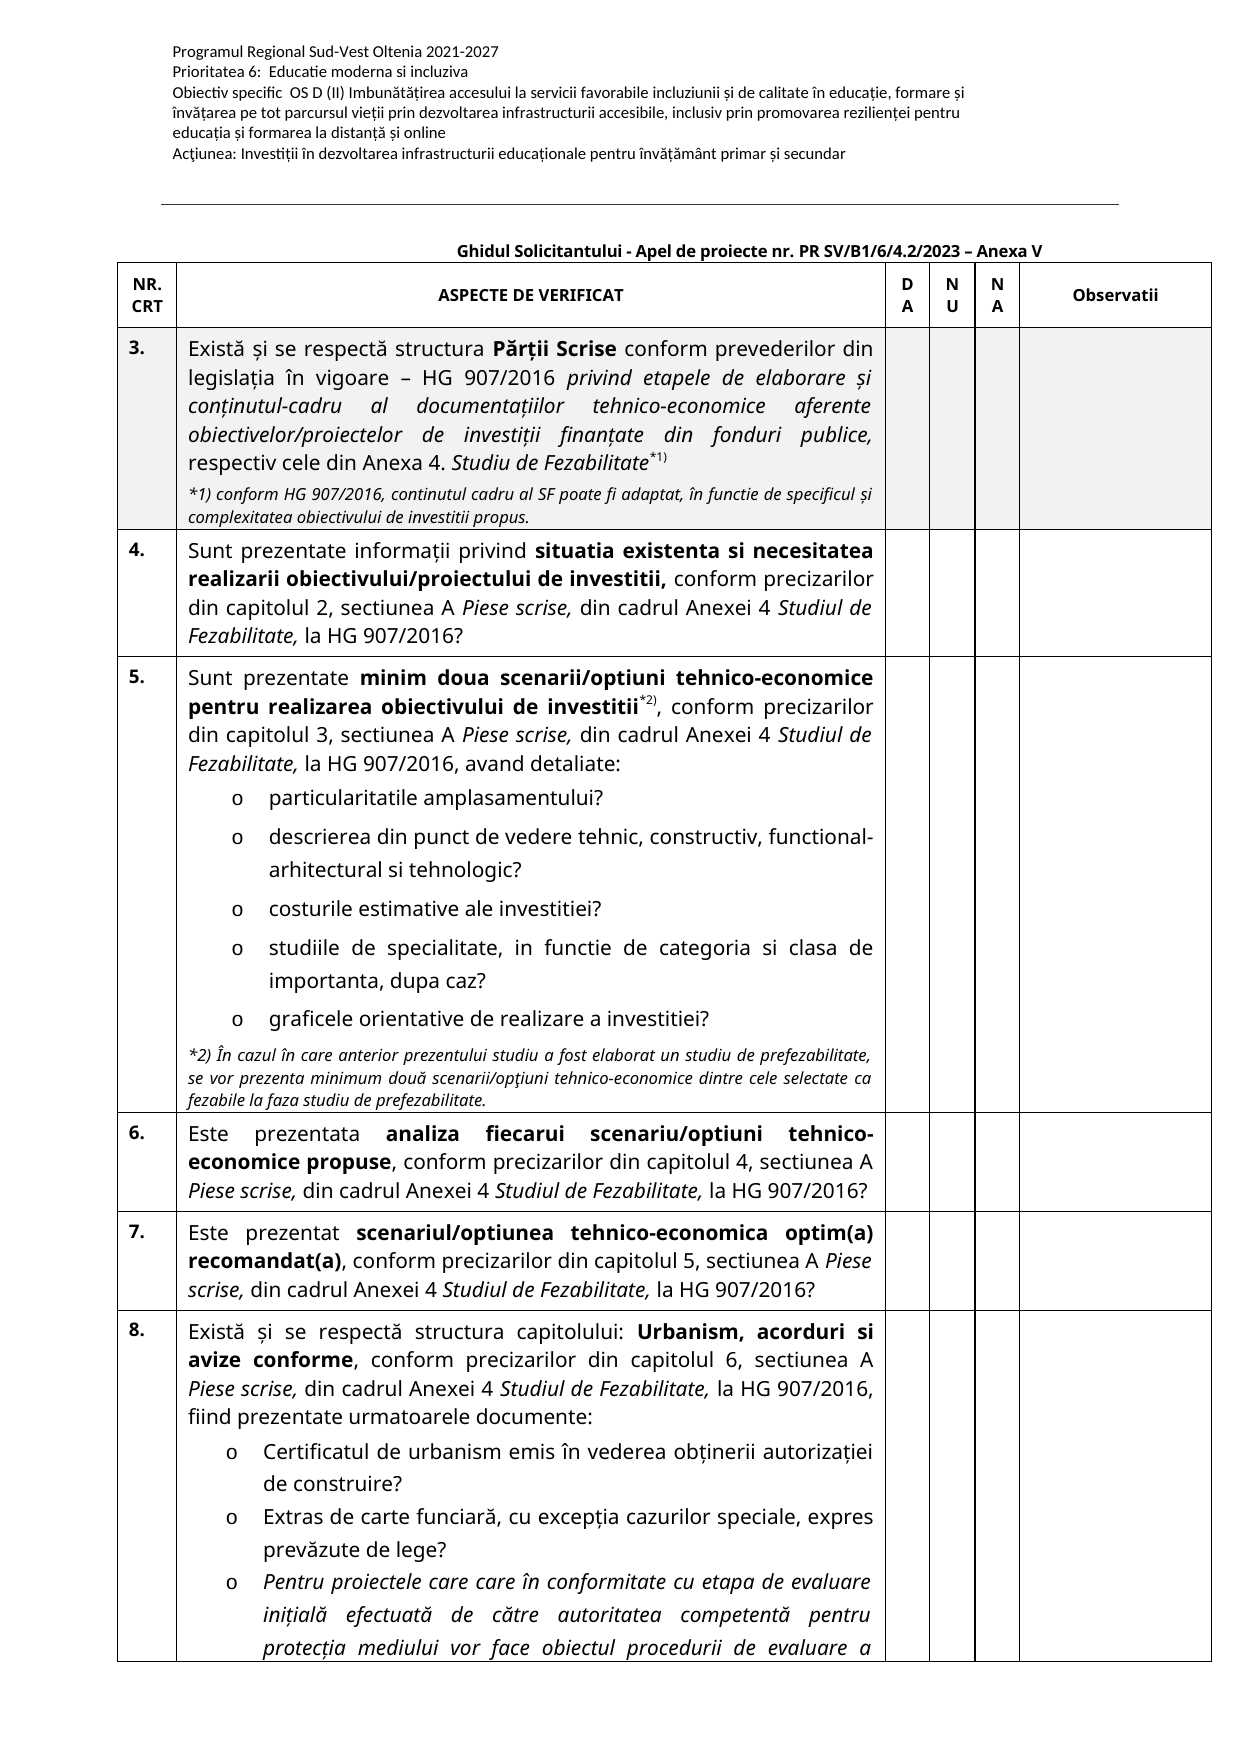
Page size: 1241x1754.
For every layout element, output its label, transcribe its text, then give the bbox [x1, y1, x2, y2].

table_cell [930, 1311, 974, 1661]
table_cell Este prezentat scenariul/optiunea tehnico-economica optim(a) recomandat(a), conform precizarilor din capitolul 5, sectiunea A Piese scrise, din cadrul Anexei 4 Studiul de Fezabilitate, la HG 907/2016? [177, 1212, 885, 1309]
table_cell [976, 530, 1019, 656]
table_header NR. CRT [118, 263, 176, 327]
table_cell [976, 328, 1019, 529]
table_cell [886, 657, 929, 1112]
table_cell [886, 328, 929, 529]
table_cell [118, 1212, 176, 1309]
table_cell [976, 1113, 1019, 1211]
table_cell [976, 1212, 1019, 1309]
table_cell [976, 657, 1019, 1112]
table_cell [118, 530, 176, 656]
table_cell Este prezentata analiza fiecarui scenariu/optiuni tehnico-economice propuse, conform precizarilor din capitolul 4, sectiunea A Piese scrise, din cadrul Anexei 4 Studiul de Fezabilitate, la HG 907/2016? [177, 1113, 885, 1211]
table_cell Sunt prezentate minim doua scenarii/optiuni tehnico-economice pentru realizarea obiectivului de investitii*2), conform precizarilor din capitolul 3, sectiunea A Piese scrise, din cadrul Anexei 4 Studiul de Fezabilitate, la HG 907/2016, avand detaliate: particularitatile amplasamentului? descrierea din punct de vedere tehnic, constructiv, functional-arhitectural si tehnologic? costurile estimative ale investitiei? studiile de specialitate, in functie de categoria si clasa de importanta, dupa caz? graficele orientative de realizare a investitiei? *2) În cazul în care anterior prezentului studiu a fost elaborat un studiu de prefezabilitate, se vor prezenta minimum două scenarii/opţiuni tehnico-economice dintre cele selectate ca fezabile la faza studiu de prefezabilitate. [177, 657, 885, 1112]
table_cell [1020, 530, 1211, 656]
table_header ASPECTE DE VERIFICAT [177, 263, 885, 327]
table_header NU [930, 263, 974, 327]
table_cell Sunt prezentate informații privind situatia existenta si necesitatea realizarii obiectivului/proiectului de investitii, conform precizarilor din capitolul 2, sectiunea A Piese scrise, din cadrul Anexei 4 Studiul de Fezabilitate, la HG 907/2016? [177, 530, 885, 656]
table_cell [1020, 1212, 1211, 1309]
table_cell [930, 328, 974, 529]
table_cell [1020, 1311, 1211, 1661]
table_cell [118, 657, 176, 1112]
table_cell [1020, 328, 1211, 529]
table_cell [118, 1311, 176, 1661]
table_cell [1020, 657, 1211, 1112]
table_cell [930, 530, 974, 656]
table_cell [930, 1113, 974, 1211]
table_cell [886, 1212, 929, 1309]
table_cell [1020, 1113, 1211, 1211]
table_header NA [976, 263, 1019, 327]
table_header Observatii [1020, 263, 1211, 327]
table_cell [886, 1311, 929, 1661]
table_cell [177, 1311, 885, 1661]
table_cell [930, 657, 974, 1112]
table_cell [976, 1311, 1019, 1661]
table_cell [930, 1212, 974, 1309]
table_cell [118, 328, 176, 529]
table_cell Există și se respectă structura Părții Scrise conform prevederilor din legislația în vigoare – HG 907/2016 privind etapele de elaborare şi conţinutul-cadru al documentaţiilor tehnico-economice aferente obiectivelor/proiectelor de investiţii finanţate din fonduri publice, respectiv cele din Anexa 4. Studiu de Fezabilitate*1) *1) conform HG 907/2016, continutul cadru al SF poate fi adaptat, în functie de specificul și complexitatea obiectivului de investitii propus. [177, 328, 885, 529]
table_cell [118, 1113, 176, 1211]
table_header DA [886, 263, 929, 327]
table_cell [886, 530, 929, 656]
table_cell [886, 1113, 929, 1211]
